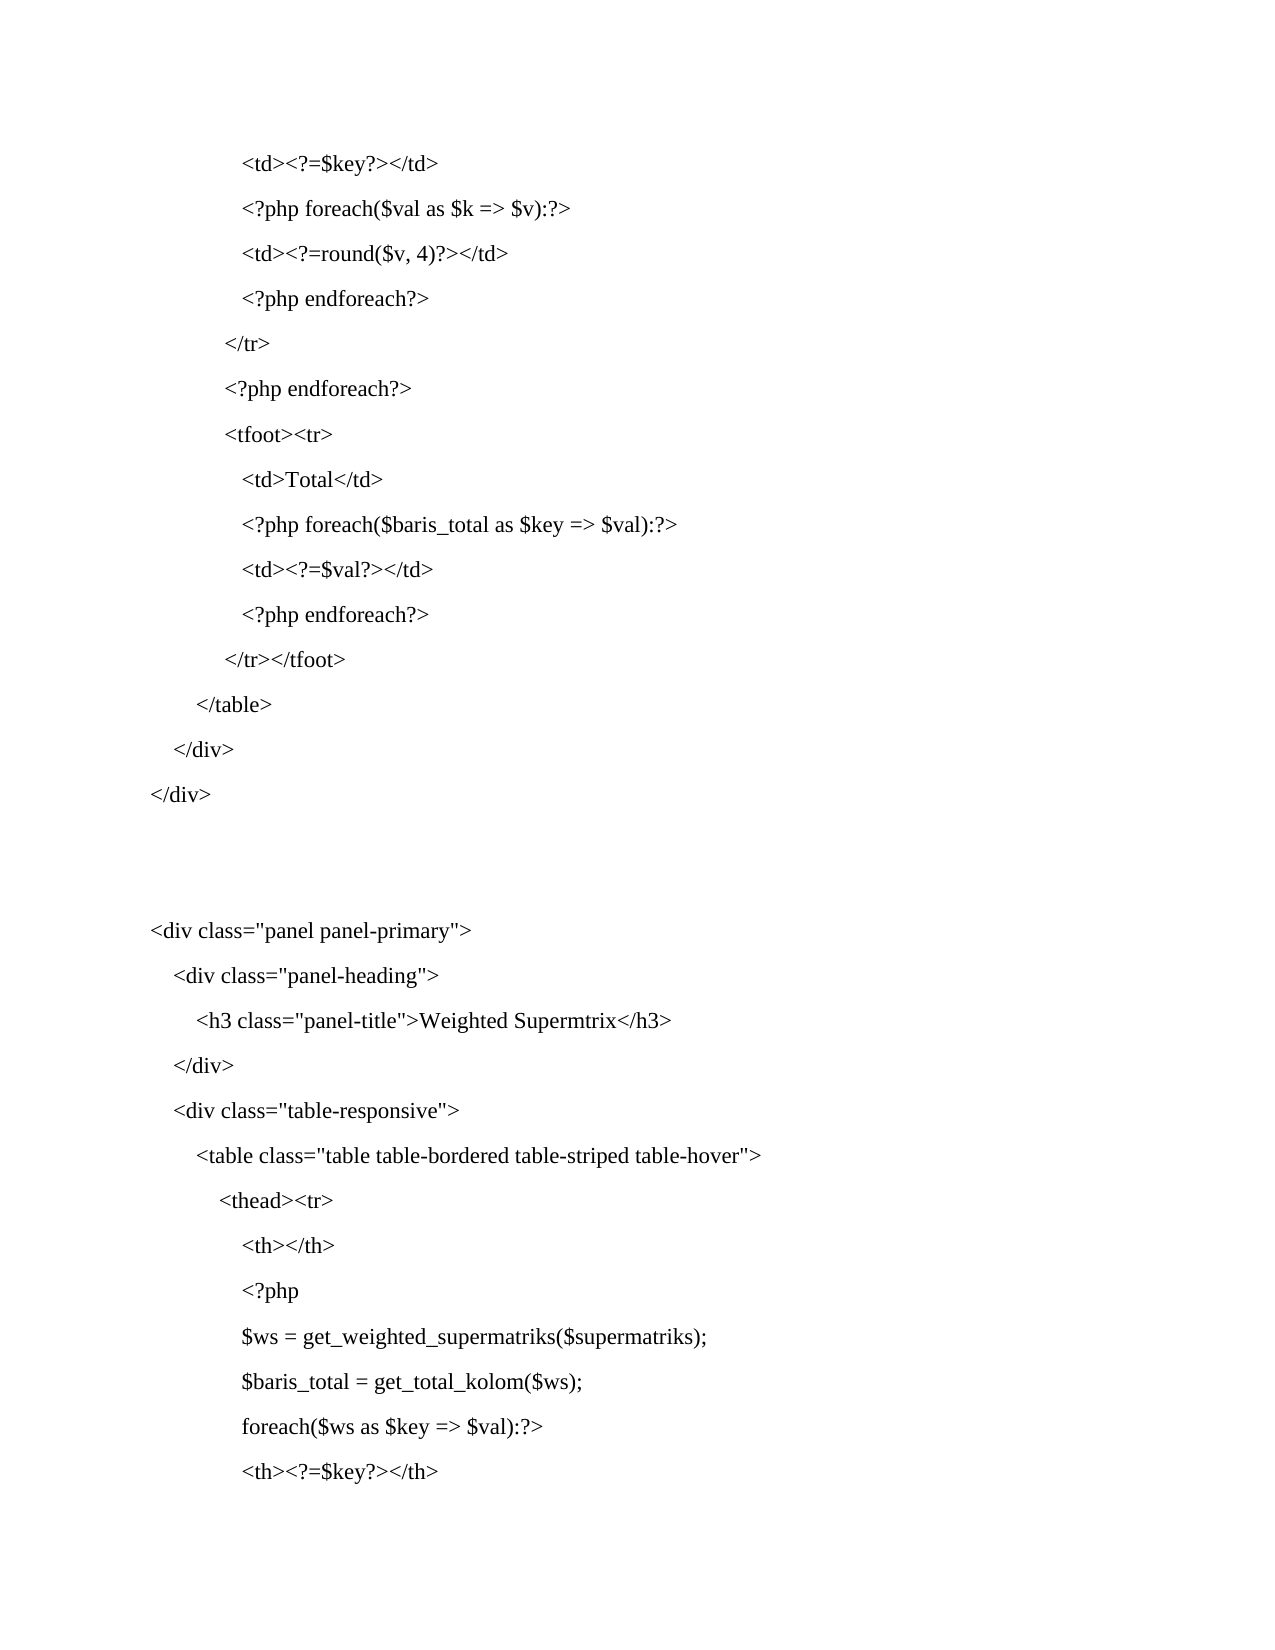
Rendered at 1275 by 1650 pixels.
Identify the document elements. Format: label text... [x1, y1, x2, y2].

text <td>Total</td> [150, 466, 1125, 492]
text <td><?=round($v, 4)?></td> [150, 240, 1125, 267]
text </table> [150, 691, 1125, 718]
text <?php foreach($baris_total as $key => $val):?> [150, 511, 1125, 537]
text <thead><tr> [150, 1187, 1125, 1214]
text <div class="panel panel-primary"> [150, 917, 1125, 943]
text <?php [150, 1278, 1125, 1304]
text <?php endforeach?> [150, 601, 1125, 627]
text <th><?=$key?></th> [150, 1458, 1125, 1484]
text <tfoot><tr> [150, 421, 1125, 447]
text </div> [150, 1052, 1125, 1078]
text </tr> [150, 330, 1125, 357]
text <div class="panel-heading"> [150, 962, 1125, 988]
text foreach($ws as $key => $val):?> [150, 1413, 1125, 1439]
text </div> [150, 736, 1125, 763]
text $ws = get_weighted_supermatriks($supermatriks); [150, 1323, 1125, 1349]
text <?php foreach($val as $k => $v):?> [150, 195, 1125, 221]
text <div class="table-responsive"> [150, 1097, 1125, 1123]
text <?php endforeach?> [150, 285, 1125, 312]
text <th></th> [150, 1232, 1125, 1259]
text $baris_total = get_total_kolom($ws); [150, 1368, 1125, 1394]
text </div> [150, 781, 1125, 808]
text <td><?=$val?></td> [150, 556, 1125, 582]
text <?php endforeach?> [150, 376, 1125, 402]
text </tr></tfoot> [150, 646, 1125, 672]
text <h3 class="panel-title">Weighted Supermtrix</h3> [150, 1007, 1125, 1033]
text <td><?=$key?></td> [150, 150, 1125, 176]
text <table class="table table-bordered table-striped table-hover"> [150, 1142, 1125, 1169]
